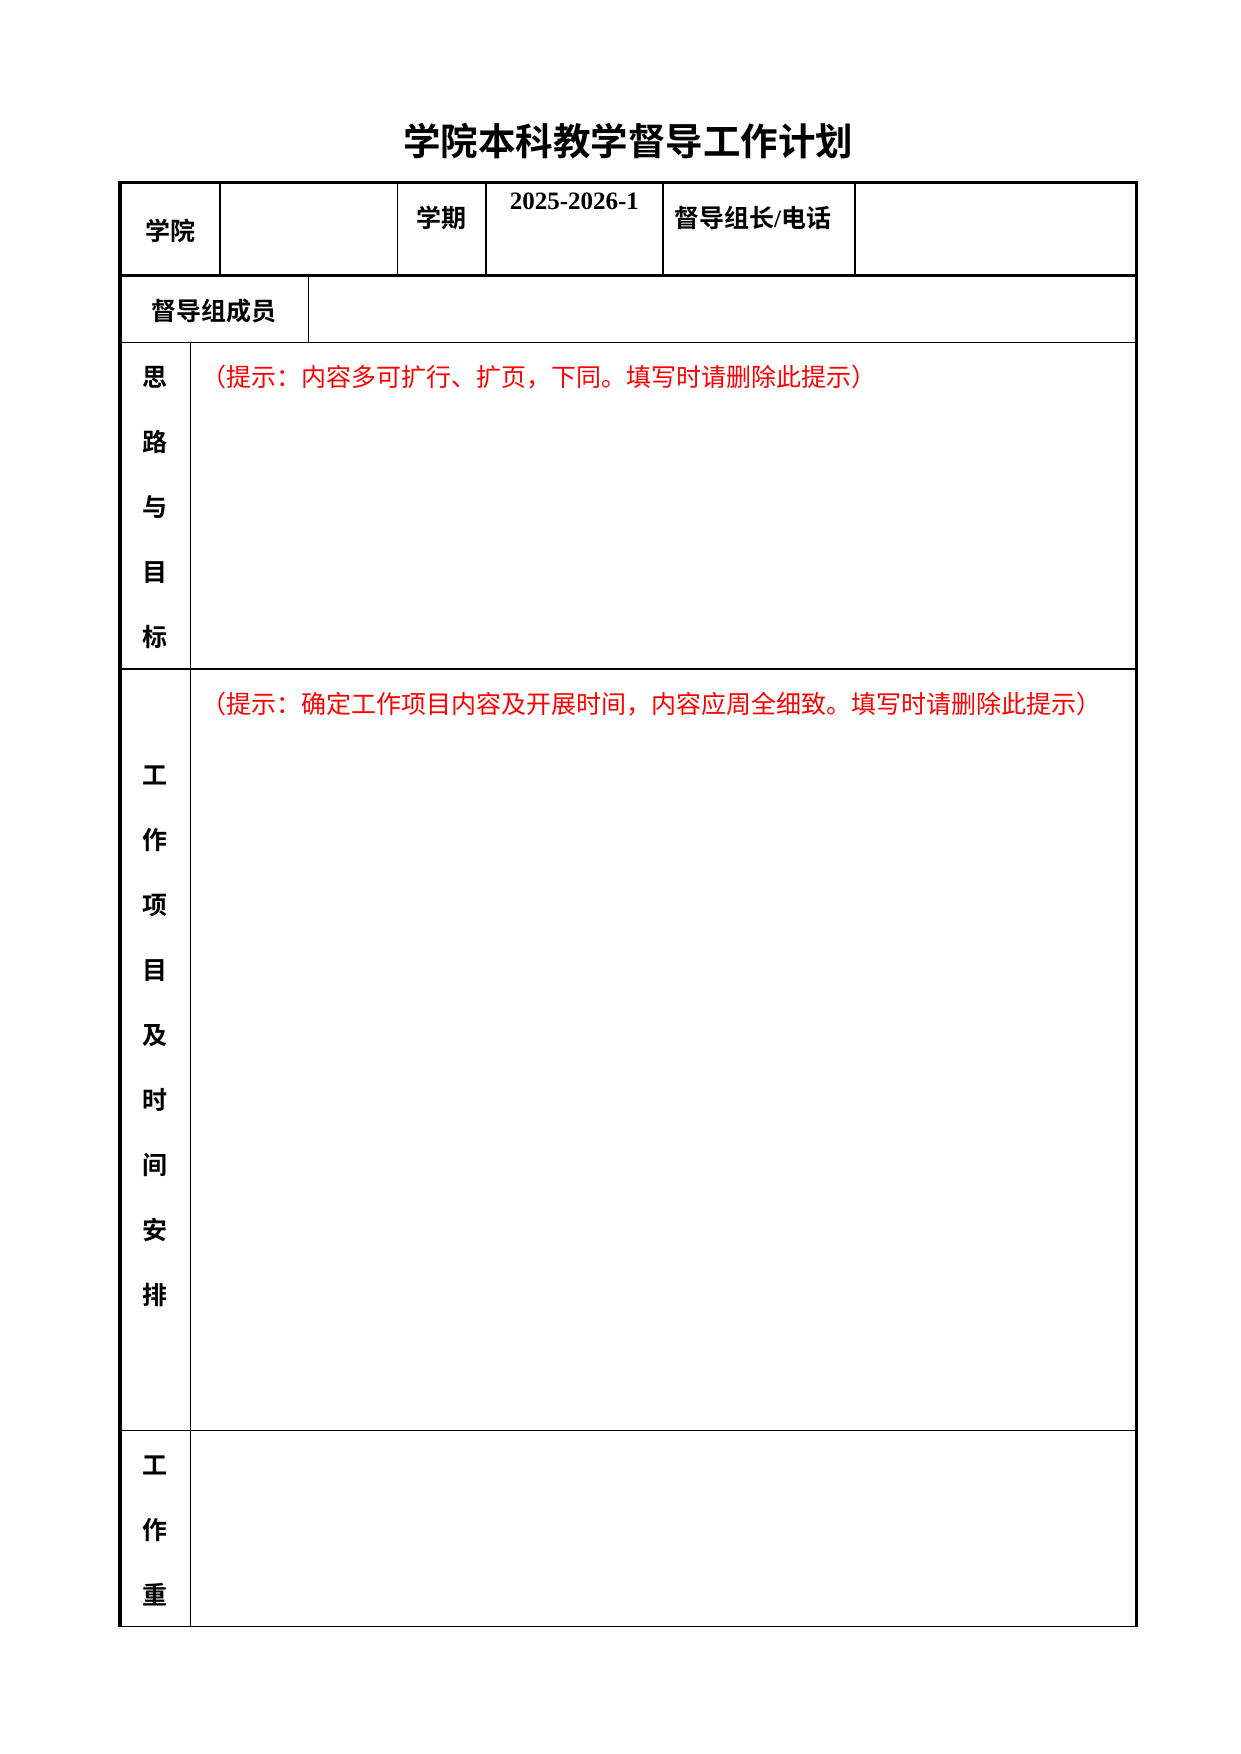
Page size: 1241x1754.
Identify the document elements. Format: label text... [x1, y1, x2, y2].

table_cell 思路与目标 [122, 343, 190, 668]
table_header [856, 184, 1135, 274]
table_header 学期 [398, 184, 485, 274]
table_header 督导组长/电话 [664, 184, 854, 274]
table_cell 督导组成员 [122, 277, 308, 342]
table_header 2025-2026-1 [487, 184, 662, 274]
table_cell 工 作 重 点 [122, 1431, 190, 1626]
table_cell [309, 277, 1135, 342]
table_cell [191, 1431, 1135, 1626]
text 学院本科教学督导工作计划 [131, 106, 1125, 171]
table_cell （提示：确定工作项目内容及开展时间，内容应周全细致。填写时请删除此提示） [191, 670, 1135, 1430]
table_header 学院 [122, 184, 219, 274]
table_cell （提示：内容多可扩行、扩页，下同。填写时请删除此提示） [191, 343, 1135, 668]
table_header [221, 184, 397, 274]
table_cell 工 作 项目及时间安排 [122, 670, 190, 1430]
